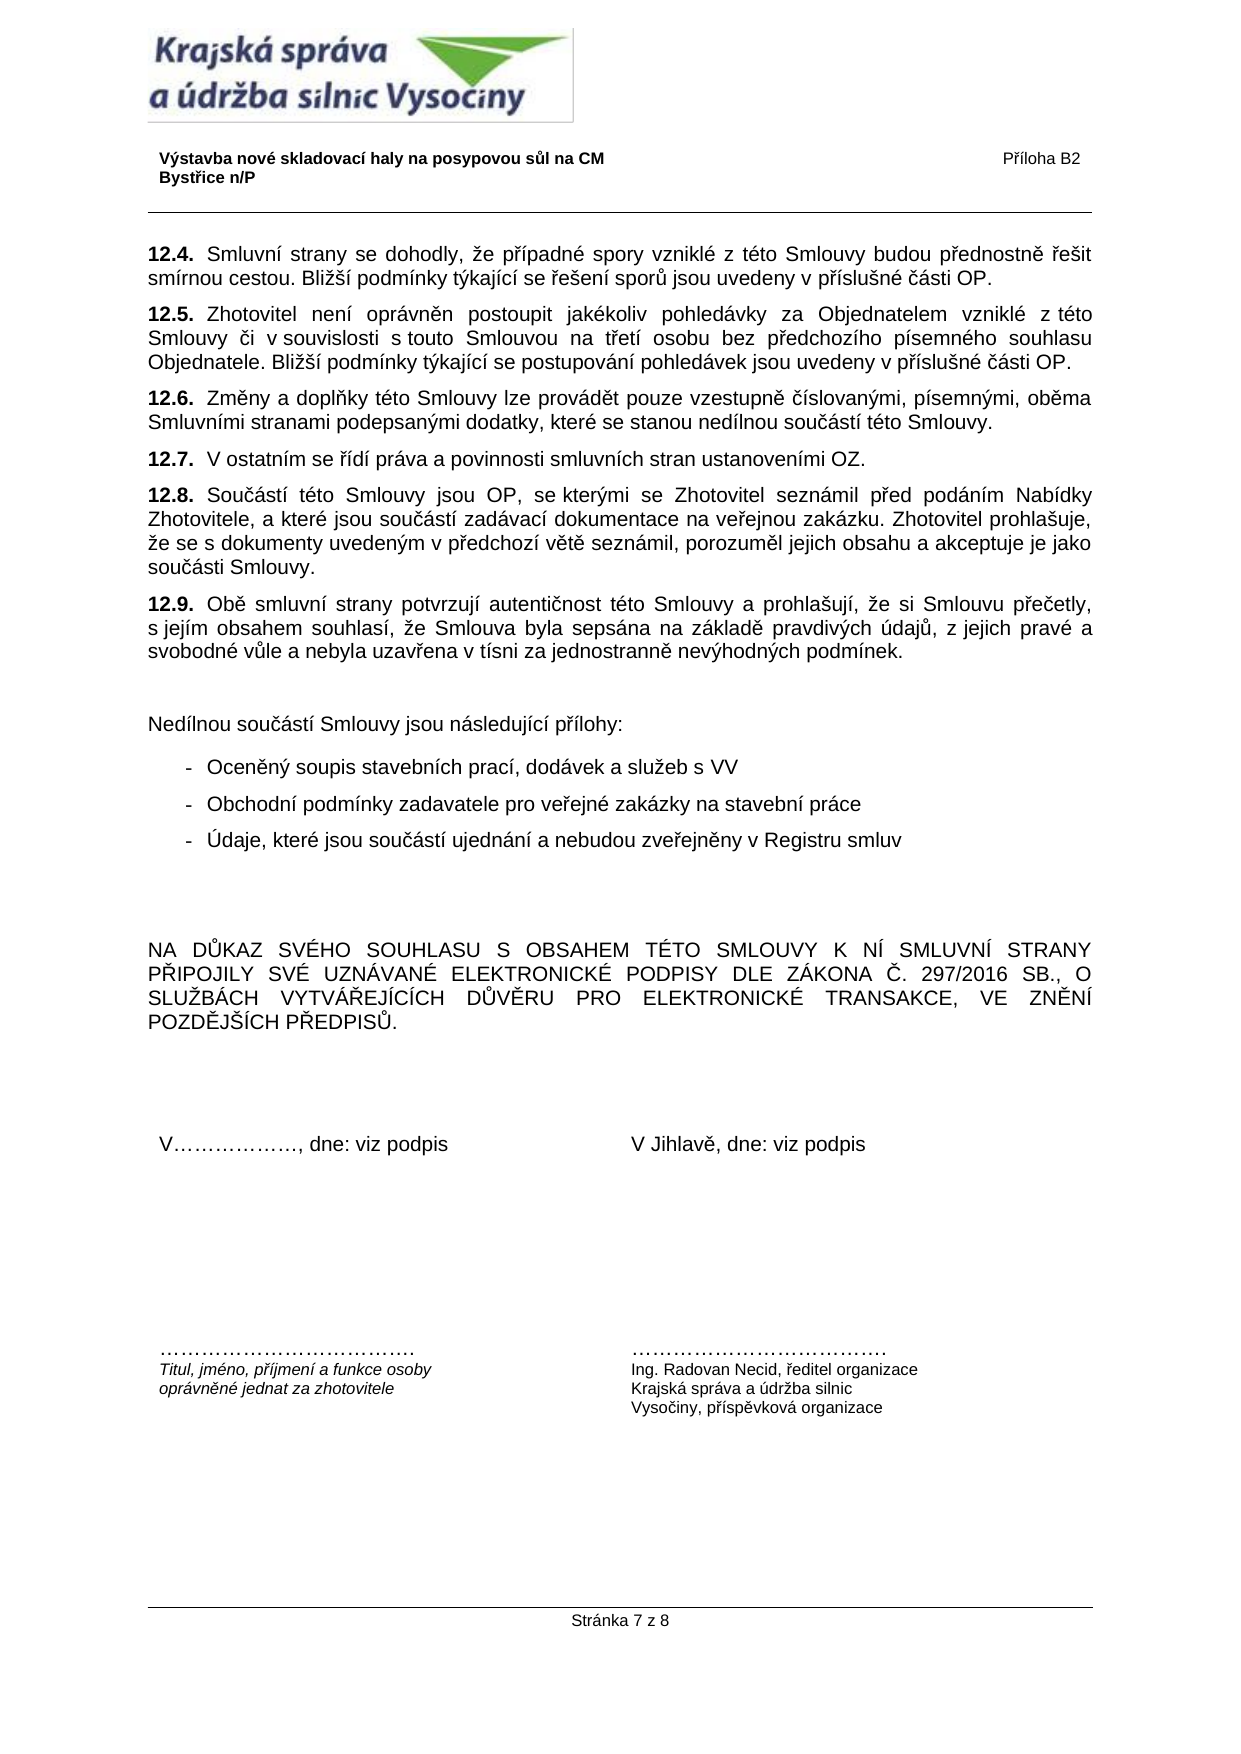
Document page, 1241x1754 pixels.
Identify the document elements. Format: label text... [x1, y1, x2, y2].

list V ostatním se řídí práva a povinnosti smluvních stran ustanoveními OZ. [148, 447, 1093, 471]
list Smluvní strany se dohodly, že případné spory vzniklé z této Smlouvy budou přednostně řešit smírnou cestou. Bližší podmínky týkající se řešení sporů jsou uvedeny v příslušné části OP. [148, 241, 1093, 289]
list Změny a doplňky této Smlouvy lze provádět pouze vzestupně číslovanými, písemnými, oběma Smluvními stranami podepsanými dodatky, které se stanou nedílnou součástí této Smlouvy. [148, 386, 1093, 434]
list Zhotovitel není oprávněn postoupit jakékoliv pohledávky za Objednatelem vzniklé z této Smlouvy či v souvislosti s touto Smlouvou na třetí osobu bez předchozího písemného souhlasu Objednatele. Bližší podmínky týkající se postupování pohledávek jsou uvedeny v příslušné části OP. [148, 302, 1093, 374]
list Obchodní podmínky zadavatele pro veřejné zakázky na stavební práce [185, 791, 1093, 816]
table_cell ………………………………. Titul, jméno, příjmení a funkce osoby oprávněné jednat za zhotovitele [148, 1168, 619, 1417]
list Údaje, které jsou součástí ujednání a nebudou zveřejněny v Registru smluv [185, 828, 1093, 852]
picture [147, 28, 574, 124]
table_cell ………………………………. Ing. Radovan Necid, ředitel organizace Krajská správa a údržba silnic Vysočiny, příspěvková organizace [620, 1168, 1092, 1417]
text NA DŮKAZ SVÉHO SOUHLASU S OBSAHEM TÉTO smlouvy K NÍ SMLUVNÍ STRANY PŘIPOJILY SVÉ UZNÁVANÉ ELEKTRONICKÉ PODPISY DLE ZÁKONA Č. 297/2016 SB., O SLUŽBÁCH VYTVÁŘEJÍCÍCH DŮVĚRU PRO ELEKTRONICKÉ TRANSAKCE, VE ZNĚNÍ POZDĚJŠÍCH PŘEDPISŮ. [148, 938, 1093, 1033]
list Oceněný soupis stavebních prací, dodávek a služeb s VV [185, 755, 1093, 779]
table_header V………………, dne: viz podpis [148, 1119, 619, 1168]
list Obě smluvní strany potvrzují autentičnost této Smlouvy a prohlašují, že si Smlouvu přečetly, s jejím obsahem souhlasí, že Smlouva byla sepsána na základě pravdivých údajů, z jejich pravé a svobodné vůle a nebyla uzavřena v tísni za jednostranně nevýhodných podmínek. [148, 591, 1093, 663]
list Součástí této Smlouvy jsou OP, se kterými se Zhotovitel seznámil před podáním Nabídky Zhotovitele, a které jsou součástí zadávací dokumentace na veřejnou zakázku. Zhotovitel prohlašuje, že se s dokumenty uvedeným v předchozí větě seznámil, porozuměl jejich obsahu a akceptuje je jako součásti Smlouvy. [148, 483, 1093, 579]
table_header V Jihlavě, dne: viz podpis [620, 1119, 1092, 1168]
text Nedílnou součástí Smlouvy jsou následující přílohy: [148, 712, 1093, 736]
